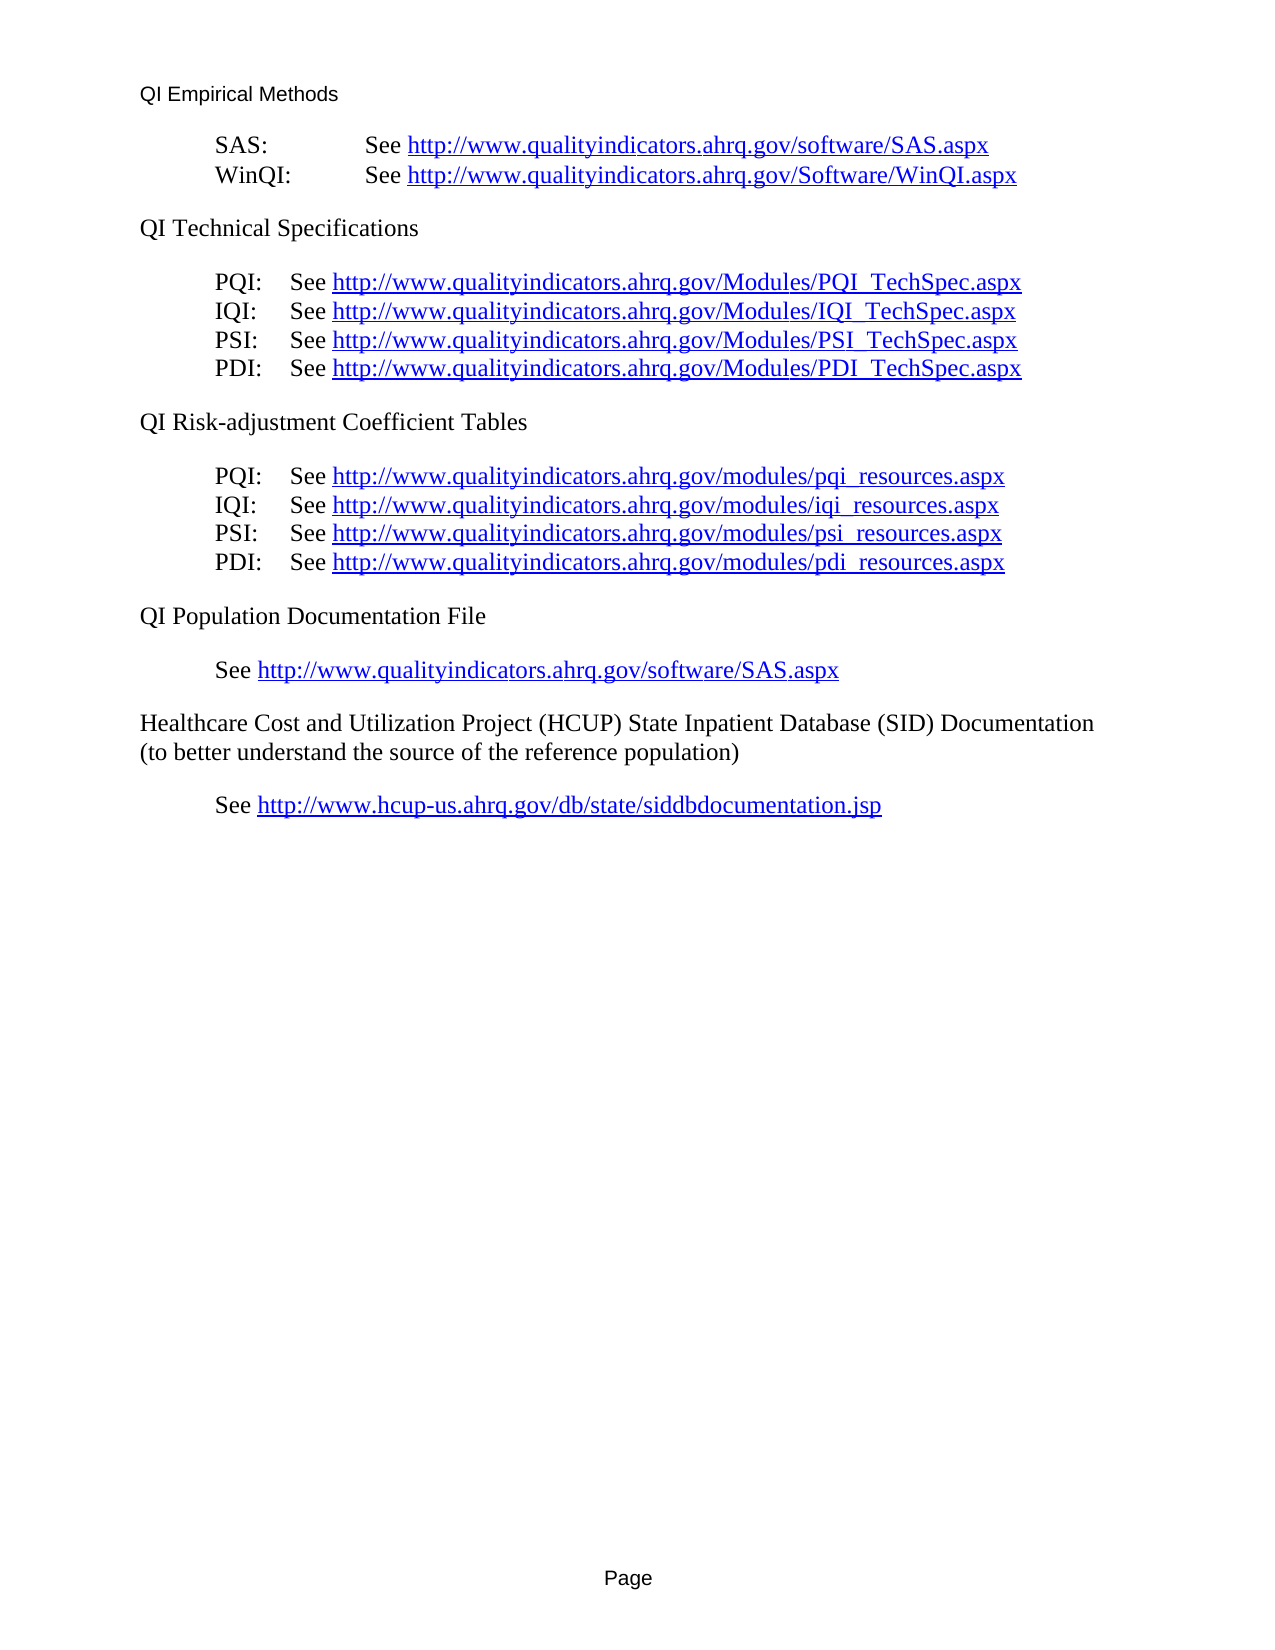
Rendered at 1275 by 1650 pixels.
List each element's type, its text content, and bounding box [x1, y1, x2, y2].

text QI Risk-adjustment Coefficient Tables [139, 407, 1117, 436]
text PDI: See http://www.qualityindicators.ahrq.gov/Modules/PDI_TechSpec.aspx [139, 353, 1036, 382]
text See http://www.hcup-us.ahrq.gov/db/state/siddbdocumentation.jsp [139, 790, 1119, 819]
text PQI: See http://www.qualityindicators.ahrq.gov/Modules/PQI_TechSpec.aspx [139, 267, 1036, 296]
text PDI: See http://www.qualityindicators.ahrq.gov/modules/pdi_resources.aspx [214, 547, 1021, 576]
text PSI: See http://www.qualityindicators.ahrq.gov/modules/psi_resources.aspx [214, 518, 1021, 547]
text QI Population Documentation File [139, 601, 1117, 630]
text WinQI: See http://www.qualityindicators.ahrq.gov/Software/WinQI.aspx [139, 160, 1118, 188]
text PQI: See http://www.qualityindicators.ahrq.gov/modules/pqi_resources.aspx [214, 461, 1021, 490]
text QI Technical Specifications [139, 213, 1117, 242]
text Healthcare Cost and Utilization Project (HCUP) State Inpatient Database (SID) Documentation (to better understand the source of the reference population) [139, 708, 1117, 765]
text IQI: See http://www.qualityindicators.ahrq.gov/modules/iqi_resources.aspx [214, 490, 1021, 518]
text IQI: See http://www.qualityindicators.ahrq.gov/Modules/IQI_TechSpec.aspx [139, 296, 1036, 325]
text SAS: See http://www.qualityindicators.ahrq.gov/software/SAS.aspx [139, 130, 1118, 160]
text PSI: See http://www.qualityindicators.ahrq.gov/Modules/PSI_TechSpec.aspx [139, 325, 1036, 353]
text See http://www.qualityindicators.ahrq.gov/software/SAS.aspx [139, 655, 1119, 683]
